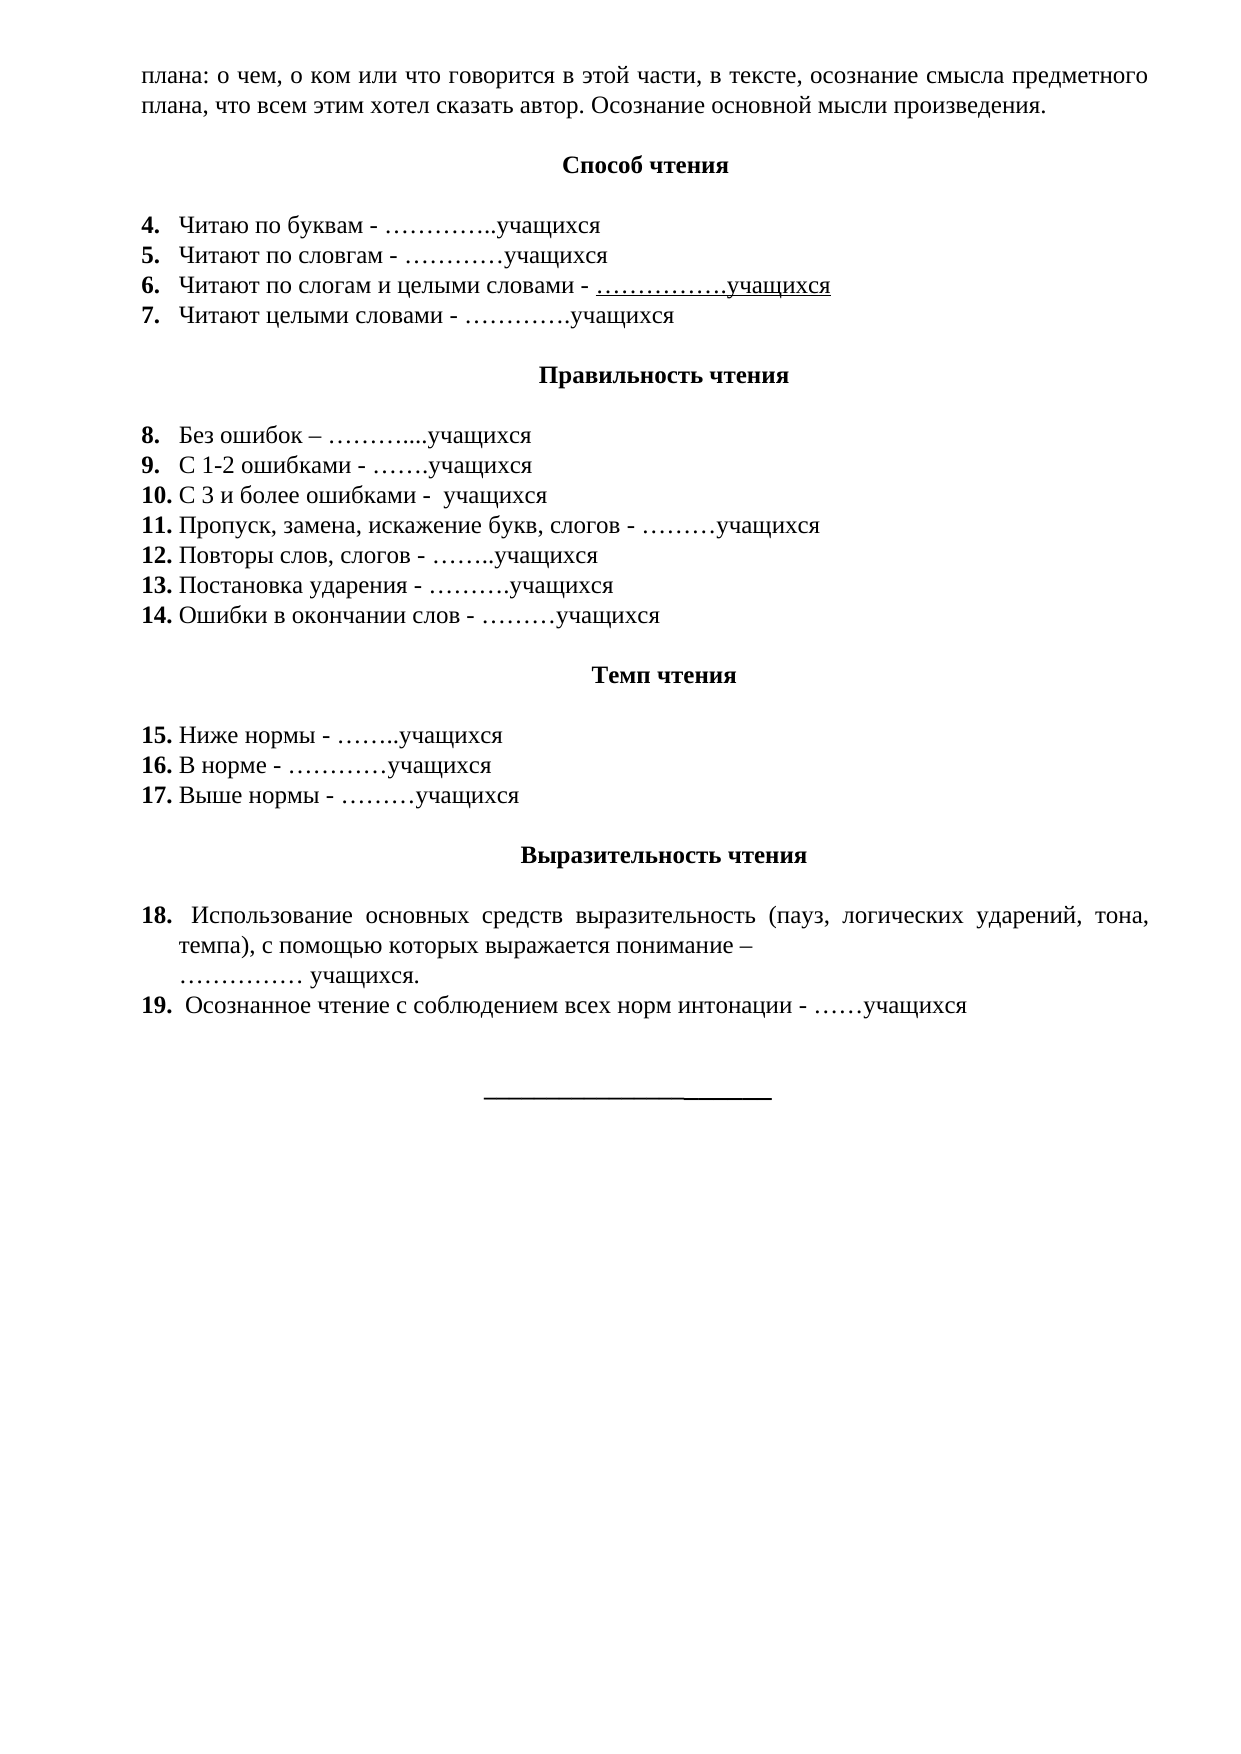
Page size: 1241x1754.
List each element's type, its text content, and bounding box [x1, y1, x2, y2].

list Осознанное чтение с соблюдением всех норм интонации - ……учащихся [141, 989, 1149, 1019]
text Правильность чтения [178, 359, 1149, 389]
list Без ошибок – ………....учащихся [141, 419, 1149, 449]
list Постановка ударения - ……….учащихся [141, 569, 1149, 599]
list В норме - …………учащихся [141, 749, 1149, 779]
list С 3 и более ошибками - учащихся [141, 479, 1149, 509]
text …………… учащихся. [178, 959, 1149, 989]
list Ошибки в окончании слов - ………учащихся [141, 599, 1149, 629]
text Способ чтения [141, 149, 1149, 179]
list С 1-2 ошибками - …….учащихся [141, 449, 1149, 479]
list Читают по слогам и целыми словами - …………….учащихся [141, 269, 1149, 299]
text ______________________ [103, 1075, 1152, 1102]
list Читают целыми словами - ………….учащихся [141, 299, 1149, 329]
text Выразительность чтения [178, 839, 1149, 869]
list Выше нормы - ………учащихся [141, 779, 1149, 809]
list Читают по словгам - …………учащихся [141, 239, 1149, 269]
list Использование основных средств выразительность (пауз, логических ударений, тона, темпа), с помощью которых выражается понимание – [141, 899, 1149, 959]
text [141, 59, 1149, 119]
list Повторы слов, слогов - ……..учащихся [141, 539, 1149, 569]
text Темп чтения [178, 659, 1149, 689]
list Читаю по буквам - …………..учащихся [141, 209, 1149, 239]
list Ниже нормы - ……..учащихся [141, 719, 1149, 749]
list Пропуск, замена, искажение букв, слогов - ………учащихся [141, 509, 1149, 539]
